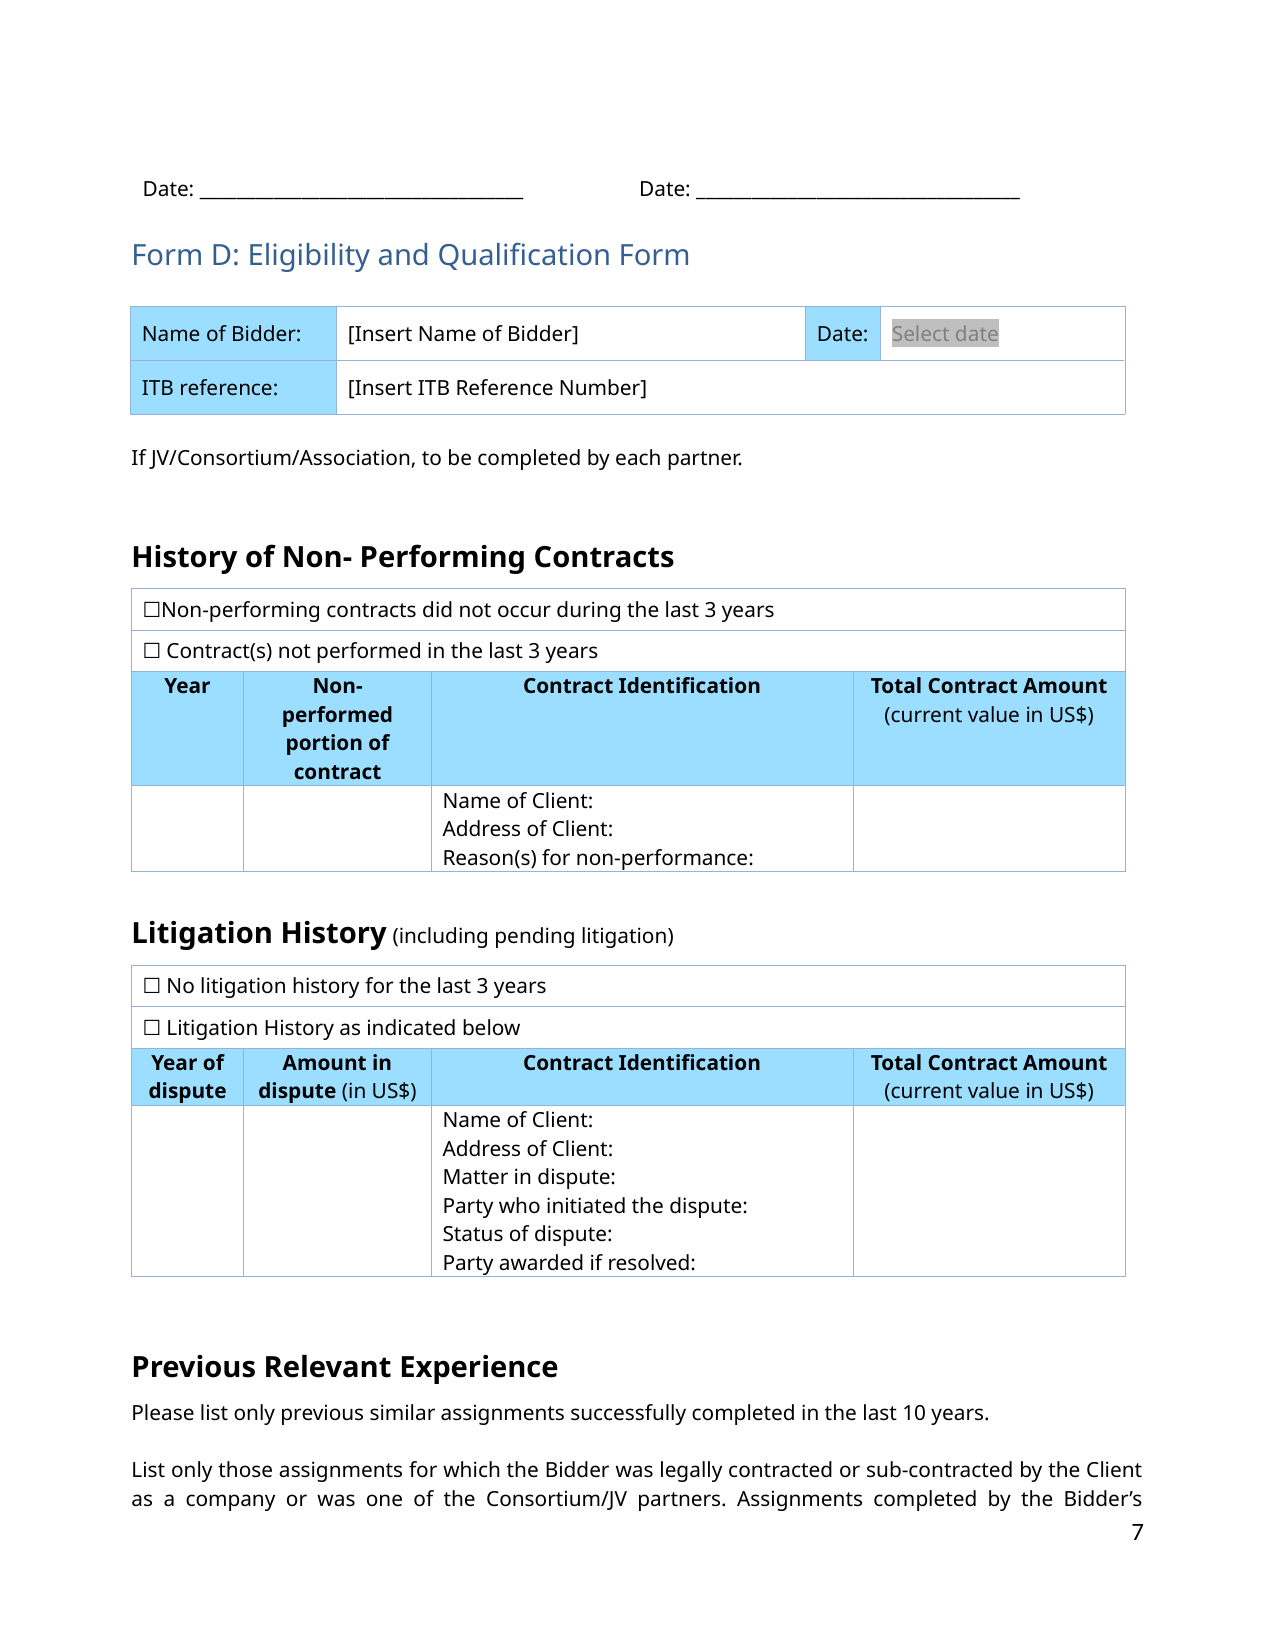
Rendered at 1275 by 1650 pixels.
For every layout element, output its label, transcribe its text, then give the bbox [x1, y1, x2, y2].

table_cell Contract Identification [432, 1049, 853, 1105]
table_cell Year [132, 672, 243, 785]
table_cell [244, 786, 431, 871]
table_cell [132, 1106, 243, 1276]
text If JV/Consortium/Association, to be completed by each partner. [131, 443, 1144, 471]
table_header Non-performing contracts did not occur during the last 3 years [132, 589, 1125, 629]
table_header Date: [806, 307, 880, 360]
table_cell Total Contract Amount (current value in US$) [854, 1049, 1125, 1105]
table_cell Contract Identification [432, 672, 853, 785]
text Please list only previous similar assignments successfully completed in the last 10 years. [131, 1398, 1144, 1427]
table_cell Amount in dispute (in US$) [244, 1049, 431, 1105]
table_cell [Insert ITB Reference Number] [337, 360, 1125, 414]
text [131, 1455, 1144, 1512]
text Previous Relevant Experience [131, 1346, 1144, 1386]
table_cell [132, 786, 243, 871]
table_cell ITB reference: [131, 361, 336, 414]
table_cell Date: ___________________________________ [131, 150, 628, 201]
table_cell Name of Client: Address of Client: Matter in dispute: Party who initiated the dispute: Status of dispute: Party awarded if resolved: [432, 1106, 853, 1276]
table_cell Litigation History as indicated below [132, 1007, 1125, 1048]
text History of Non- Performing Contracts [131, 536, 1144, 576]
table_header [Insert Name of Bidder] [337, 307, 805, 360]
table_cell Year of dispute [132, 1049, 243, 1105]
table_cell [244, 1106, 431, 1276]
table_cell Non- performed portion of contract [244, 672, 431, 785]
table_cell [854, 786, 1125, 871]
table_cell [854, 1106, 1125, 1276]
table_header Name of Bidder: [131, 307, 336, 360]
table_cell Name of Client: Address of Client: Reason(s) for non-performance: [432, 786, 853, 871]
table_cell Contract(s) not performed in the last 3 years [132, 631, 1125, 671]
table_cell Date: ___________________________________ [628, 150, 1122, 201]
table_header [881, 307, 1125, 360]
table_cell Total Contract Amount (current value in US$) [854, 672, 1125, 785]
text Litigation History (including pending litigation) [131, 913, 1144, 952]
list Form D: Eligibility and Qualification Form [131, 234, 1144, 274]
table_header No litigation history for the last 3 years [132, 966, 1125, 1006]
